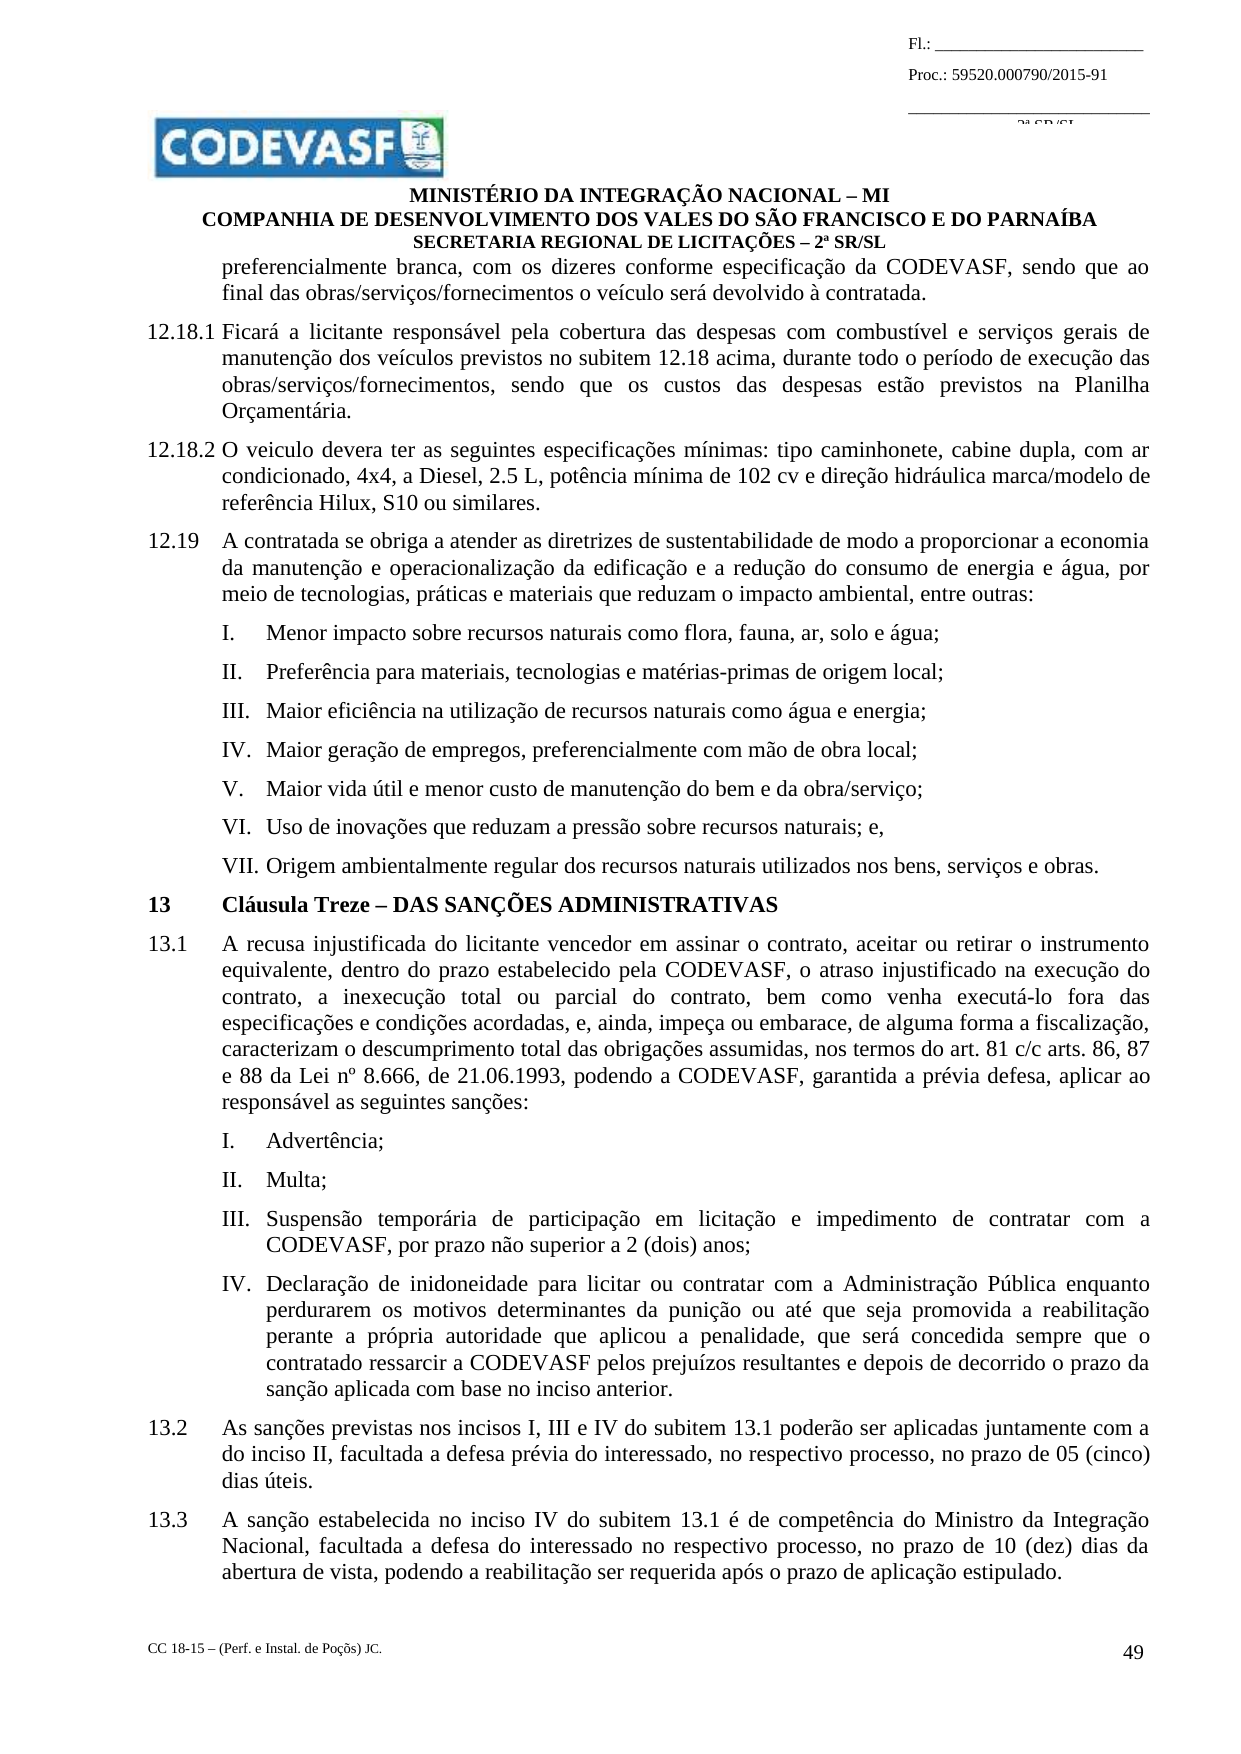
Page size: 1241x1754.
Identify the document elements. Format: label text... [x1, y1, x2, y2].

list Menor impacto sobre recursos naturais como flora, fauna, ar, solo e água; [222, 619, 1152, 646]
list Maior geração de empregos, preferencialmente com mão de obra local; [222, 736, 1152, 762]
list Uso de inovações que reduzam a pressão sobre recursos naturais; e, [222, 813, 1152, 840]
list A sanção estabelecida no inciso IV do subitem 13.1 é de competência do Ministro da Integração Nacional, facultada a defesa do interessado no respectivo processo, no prazo de 10 (dez) dias da abertura de vista, podendo a reabilitação ser requerida após o prazo de aplicação estipulado. [148, 1506, 1152, 1585]
list Advertência; [222, 1127, 1152, 1153]
list A contratada se obriga a atender as diretrizes de sustentabilidade de modo a proporcionar a economia da manutenção e operacionalização da edificação e a redução do consumo de energia e água, por meio de tecnologias, práticas e materiais que reduzam o impacto ambiental, entre outras: [148, 528, 1152, 607]
list Multa; [222, 1166, 1152, 1192]
list As sanções previstas nos incisos I, III e IV do subitem 13.1 poderão ser aplicadas juntamente com a do inciso II, facultada a defesa prévia do interessado, no respectivo processo, no prazo de 05 (cinco) dias úteis. [148, 1414, 1152, 1493]
list Maior vida útil e menor custo de manutenção do bem e da obra/serviço; [222, 774, 1152, 801]
list A recusa injustificada do licitante vencedor em assinar o contrato, aceitar ou retirar o instrumento equivalente, dentro do prazo estabelecido pela CODEVASF, o atraso injustificado na execução do contrato, a inexecução total ou parcial do contrato, bem como venha executá-lo fora das especificações e condições acordadas, e, ainda, impeça ou embarace, de alguma forma a fiscalização, caracterizam o descumprimento total das obrigações assumidas, nos termos do art. 81 c/c arts. 86, 87 e 88 da Lei nº 8.666, de 21.06.1993, podendo a CODEVASF, garantida a prévia defesa, aplicar ao responsável as seguintes sanções: [148, 930, 1152, 1114]
list Maior eficiência na utilização de recursos naturais como água e energia; [222, 697, 1152, 723]
picture [147, 110, 449, 184]
list O veiculo devera ter as seguintes especificações mínimas: tipo caminhonete, cabine dupla, com ar condicionado, 4x4, a Diesel, 2.5 L, potência mínima de 102 cv e direção hidráulica marca/modelo de referência Hilux, S10 ou similares. [147, 436, 1152, 515]
list Preferência para materiais, tecnologias e matérias-primas de origem local; [222, 658, 1152, 684]
list Declaração de inidoneidade para licitar ou contratar com a Administração Pública enquanto perdurarem os motivos determinantes da punição ou até que seja promovida a reabilitação perante a própria autoridade que aplicou a penalidade, que será concedida sempre que o contratado ressarcir a CODEVASF pelos prejuízos resultantes e depois de decorrido o prazo da sanção aplicada com base no inciso anterior. [222, 1270, 1152, 1402]
list Cláusula Treze – DAS SANÇÕES ADMINISTRATIVAS [148, 891, 1152, 917]
list Origem ambientalmente regular dos recursos naturais utilizados nos bens, serviços e obras. [222, 852, 1152, 879]
list Ficará a licitante responsável pela cobertura das despesas com combustível e serviços gerais de manutenção dos veículos previstos no subitem 12.18 acima, durante todo o período de execução das obras/serviços/fornecimentos, sendo que os custos das despesas estão previstos na Planilha Orçamentária. [147, 318, 1152, 423]
list Suspensão temporária de participação em licitação e impedimento de contratar com a CODEVASF, por prazo não superior a 2 (dois) anos; [222, 1205, 1152, 1257]
